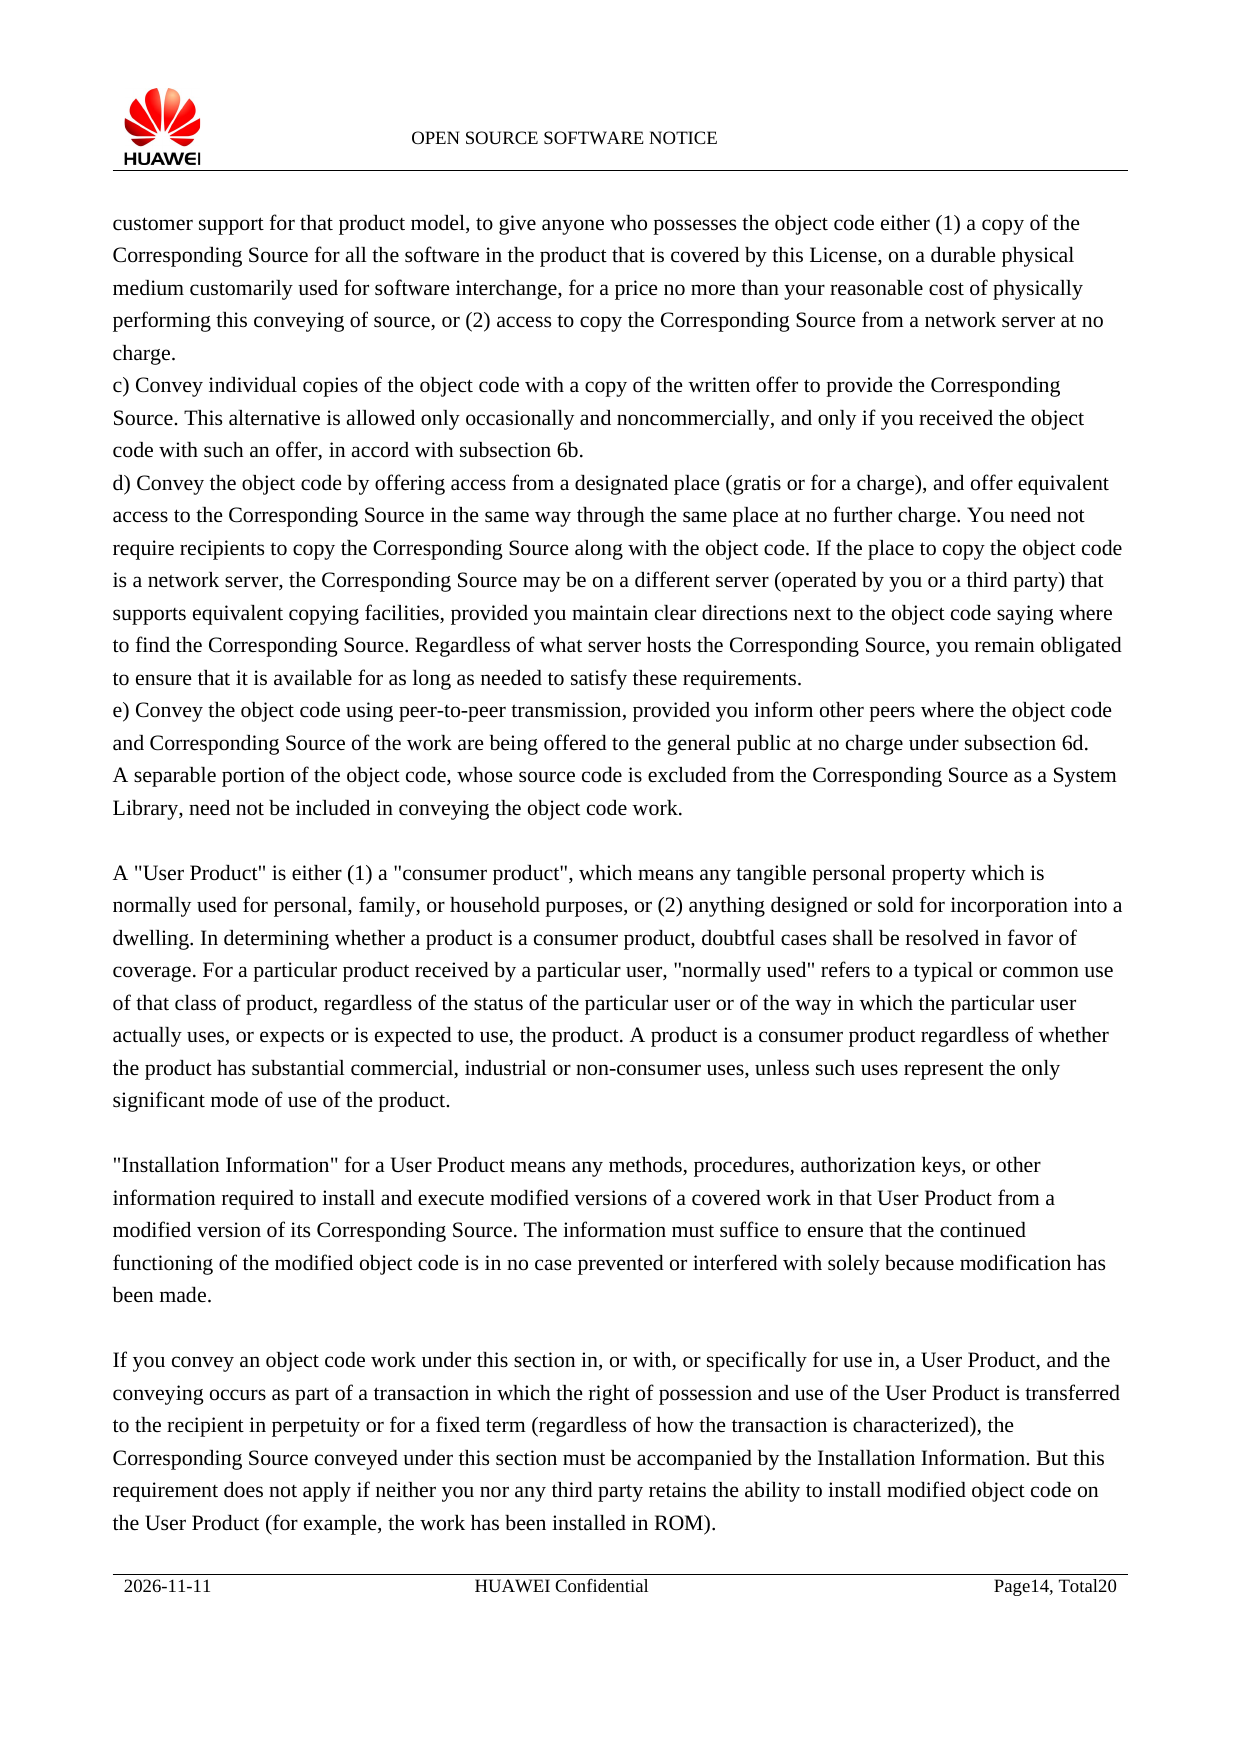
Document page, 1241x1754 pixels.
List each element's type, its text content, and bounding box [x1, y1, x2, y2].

text "Installation Information" for a User Product means any methods, procedures, authorization keys, or other information required to install and execute modified versions of a covered work in that User Product from a modified version of its Corresponding Source. The information must suffice to ensure that the continued functioning of the modified object code is in no case prevented or interfered with solely because modification has been made. [112, 1149, 1128, 1311]
text If you convey an object code work under this section in, or with, or specifically for use in, a User Product, and the conveying occurs as part of a transaction in which the right of possession and use of the User Product is transferred to the recipient in perpetuity or for a fixed term (regardless of how the transaction is characterized), the Corresponding Source conveyed under this section must be accompanied by the Installation Information. But this requirement does not apply if neither you nor any third party retains the ability to install modified object code on the User Product (for example, the work has been installed in ROM). [112, 1344, 1128, 1539]
text c) Convey individual copies of the object code with a copy of the written offer to provide the Corresponding Source. This alternative is allowed only occasionally and noncommercially, and only if you received the object code with such an offer, in accord with subsection 6b. [112, 369, 1128, 466]
text d) Convey the object code by offering access from a designated place (gratis or for a charge), and offer equivalent access to the Corresponding Source in the same way through the same place at no further charge. You need not require recipients to copy the Corresponding Source along with the object code. If the place to copy the object code is a network server, the Corresponding Source may be on a different server (operated by you or a third party) that supports equivalent copying facilities, provided you maintain clear directions next to the object code saying where to find the Corresponding Source. Regardless of what server hosts the Corresponding Source, you remain obligated to ensure that it is available for as long as needed to satisfy these requirements. [112, 466, 1128, 694]
text A "User Product" is either (1) a "consumer product", which means any tangible personal property which is normally used for personal, family, or household purposes, or (2) anything designed or sold for incorporation into a dwelling. In determining whether a product is a consumer product, doubtful cases shall be resolved in favor of coverage. For a particular product received by a particular user, "normally used" refers to a typical or common use of that class of product, regardless of the status of the particular user or of the way in which the particular user actually uses, or expects or is expected to use, the product. A product is a consumer product regardless of whether the product has substantial commercial, industrial or non-consumer uses, unless such uses represent the only significant mode of use of the product. [112, 856, 1128, 1116]
text e) Convey the object code using peer-to-peer transmission, provided you inform other peers where the object code and Corresponding Source of the work are being offered to the general public at no charge under subsection 6d. [112, 694, 1128, 759]
picture [124, 88, 201, 165]
text A separable portion of the object code, whose source code is excluded from the Corresponding Source as a System Library, need not be included in conveying the object code work. [112, 759, 1128, 824]
